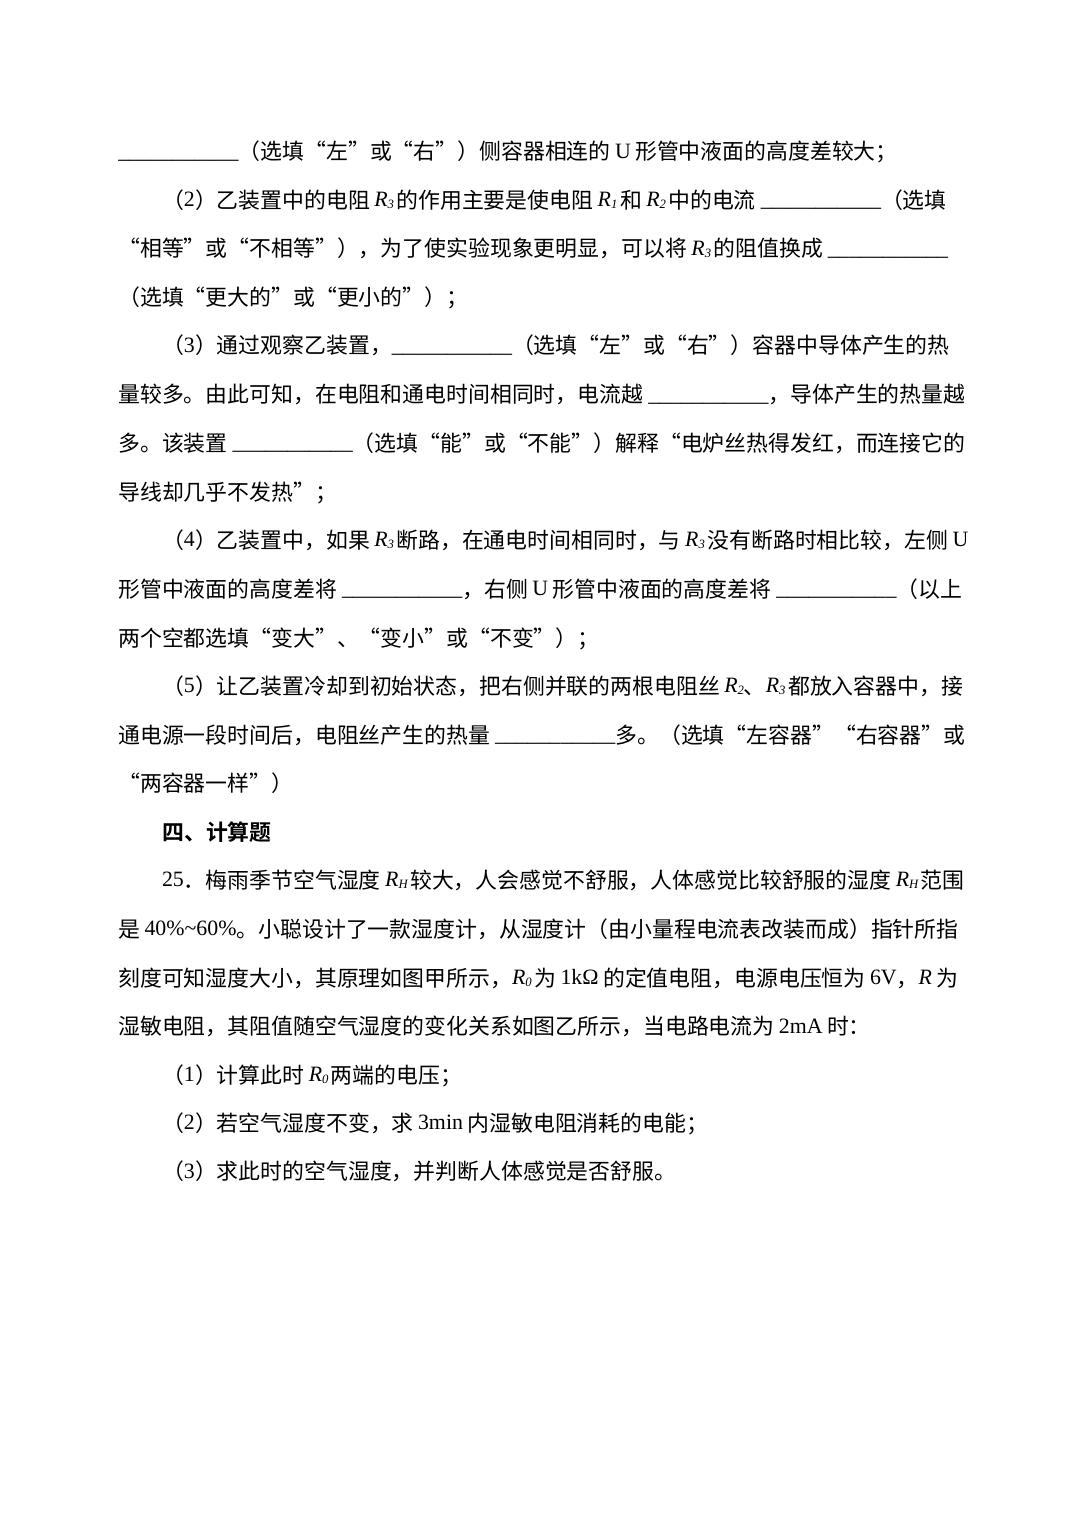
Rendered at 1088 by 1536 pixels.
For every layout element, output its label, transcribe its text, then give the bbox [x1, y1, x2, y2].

text 四、计算题 [118, 814, 969, 847]
text （5）让乙装置冷却到初始状态，把右侧并联的两根电阻丝R2、R3都放入容器中，接通电源一段时间后，电阻丝产生的热量 ___________多。（选填“左容器”“右容器”或“两容器一样”） [118, 668, 969, 798]
text （1）计算此时R0两端的电压； [118, 1057, 969, 1090]
text （4）乙装置中，如果R3断路，在通电时间相同时，与R3没有断路时相比较，左侧U形管中液面的高度差将 ___________，右侧U形管中液面的高度差将 ___________（以上两个空都选填“变大”、“变小”或“不变”）； [118, 523, 969, 653]
text 25．梅雨季节空气湿度RH较大，人会感觉不舒服，人体感觉比较舒服的湿度RH范围是40%~60%。小聪设计了一款湿度计，从湿度计（由小量程电流表改装而成）指针所指刻度可知湿度大小，其原理如图甲所示，R0为1kΩ的定值电阻，电源电压恒为6V，R为湿敏电阻，其阻值随空气湿度的变化关系如图乙所示，当电路电流为2mA时： [118, 863, 969, 1041]
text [118, 134, 969, 166]
text （3）求此时的空气湿度，并判断人体感觉是否舒服。 [118, 1154, 969, 1186]
text （2）若空气湿度不变，求3min内湿敏电阻消耗的电能； [118, 1106, 969, 1138]
text （3）通过观察乙装置，___________（选填“左”或“右”）容器中导体产生的热量较多。由此可知，在电阻和通电时间相同时，电流越 ___________，导体产生的热量越多。该装置 ___________（选填“能”或“不能”）解释“电炉丝热得发红，而连接它的导线却几乎不发热”； [118, 328, 969, 507]
text （2）乙装置中的电阻R3的作用主要是使电阻R1和R2中的电流 ___________（选填“相等”或“不相等”），为了使实验现象更明显，可以将R3的阻值换成 ___________（选填“更大的”或“更小的”）； [118, 182, 969, 312]
